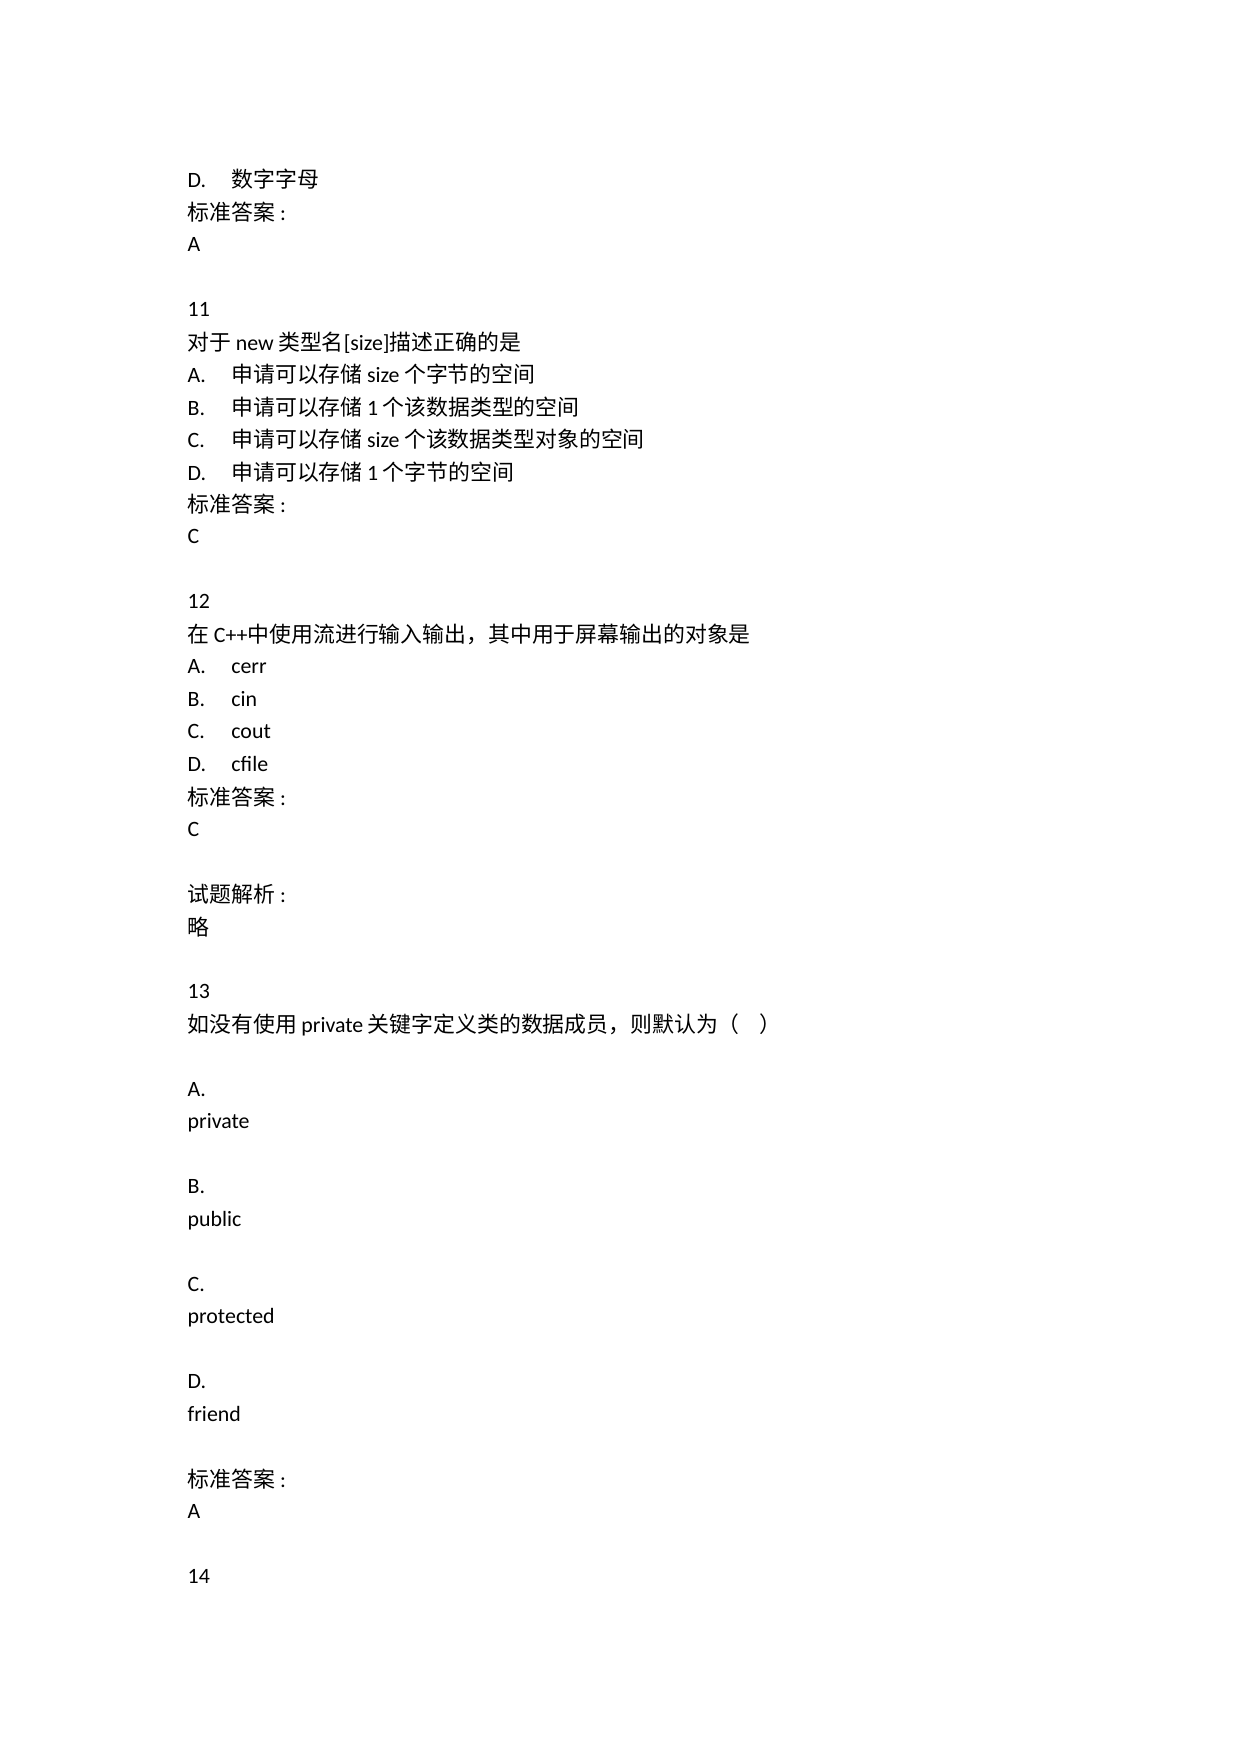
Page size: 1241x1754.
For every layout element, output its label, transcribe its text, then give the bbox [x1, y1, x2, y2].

text 试题解析 : [187, 877, 1053, 909]
text 标准答案 : [187, 194, 1053, 227]
text 略 [187, 909, 1053, 942]
text B. 申请可以存储1个该数据类型的空间 [187, 389, 1053, 422]
text C. cout [187, 714, 1053, 747]
text 11 [187, 292, 1053, 324]
text B. [187, 1169, 1053, 1202]
text A. 申请可以存储size个字节的空间 [187, 357, 1053, 389]
text D. 数字字母 [187, 162, 1053, 194]
text 12 [187, 584, 1053, 617]
text 标准答案 : [187, 779, 1053, 812]
text 如没有使用private关键字定义类的数据成员，则默认为（ ） [187, 1007, 1053, 1039]
text 13 [187, 974, 1053, 1007]
text D. 申请可以存储1个字节的空间 [187, 454, 1053, 487]
text protected [187, 1299, 1053, 1332]
text A. [187, 1072, 1053, 1104]
text C. [187, 1267, 1053, 1299]
text public [187, 1202, 1053, 1234]
text 标准答案 : [187, 1462, 1053, 1494]
text C. 申请可以存储size个该数据类型对象的空间 [187, 422, 1053, 454]
text A [187, 1494, 1053, 1527]
text friend [187, 1397, 1053, 1429]
text B. cin [187, 682, 1053, 714]
text 对于new类型名[size]描述正确的是 [187, 324, 1053, 357]
text D. [187, 1364, 1053, 1397]
text C [187, 519, 1053, 552]
text 14 [187, 1559, 1053, 1592]
text C [187, 812, 1053, 844]
text A. cerr [187, 649, 1053, 682]
text A [187, 227, 1053, 259]
text 标准答案 : [187, 487, 1053, 519]
text D. cfile [187, 747, 1053, 779]
text 在C++中使用流进行输入输出，其中用于屏幕输出的对象是 [187, 617, 1053, 649]
text private [187, 1104, 1053, 1137]
